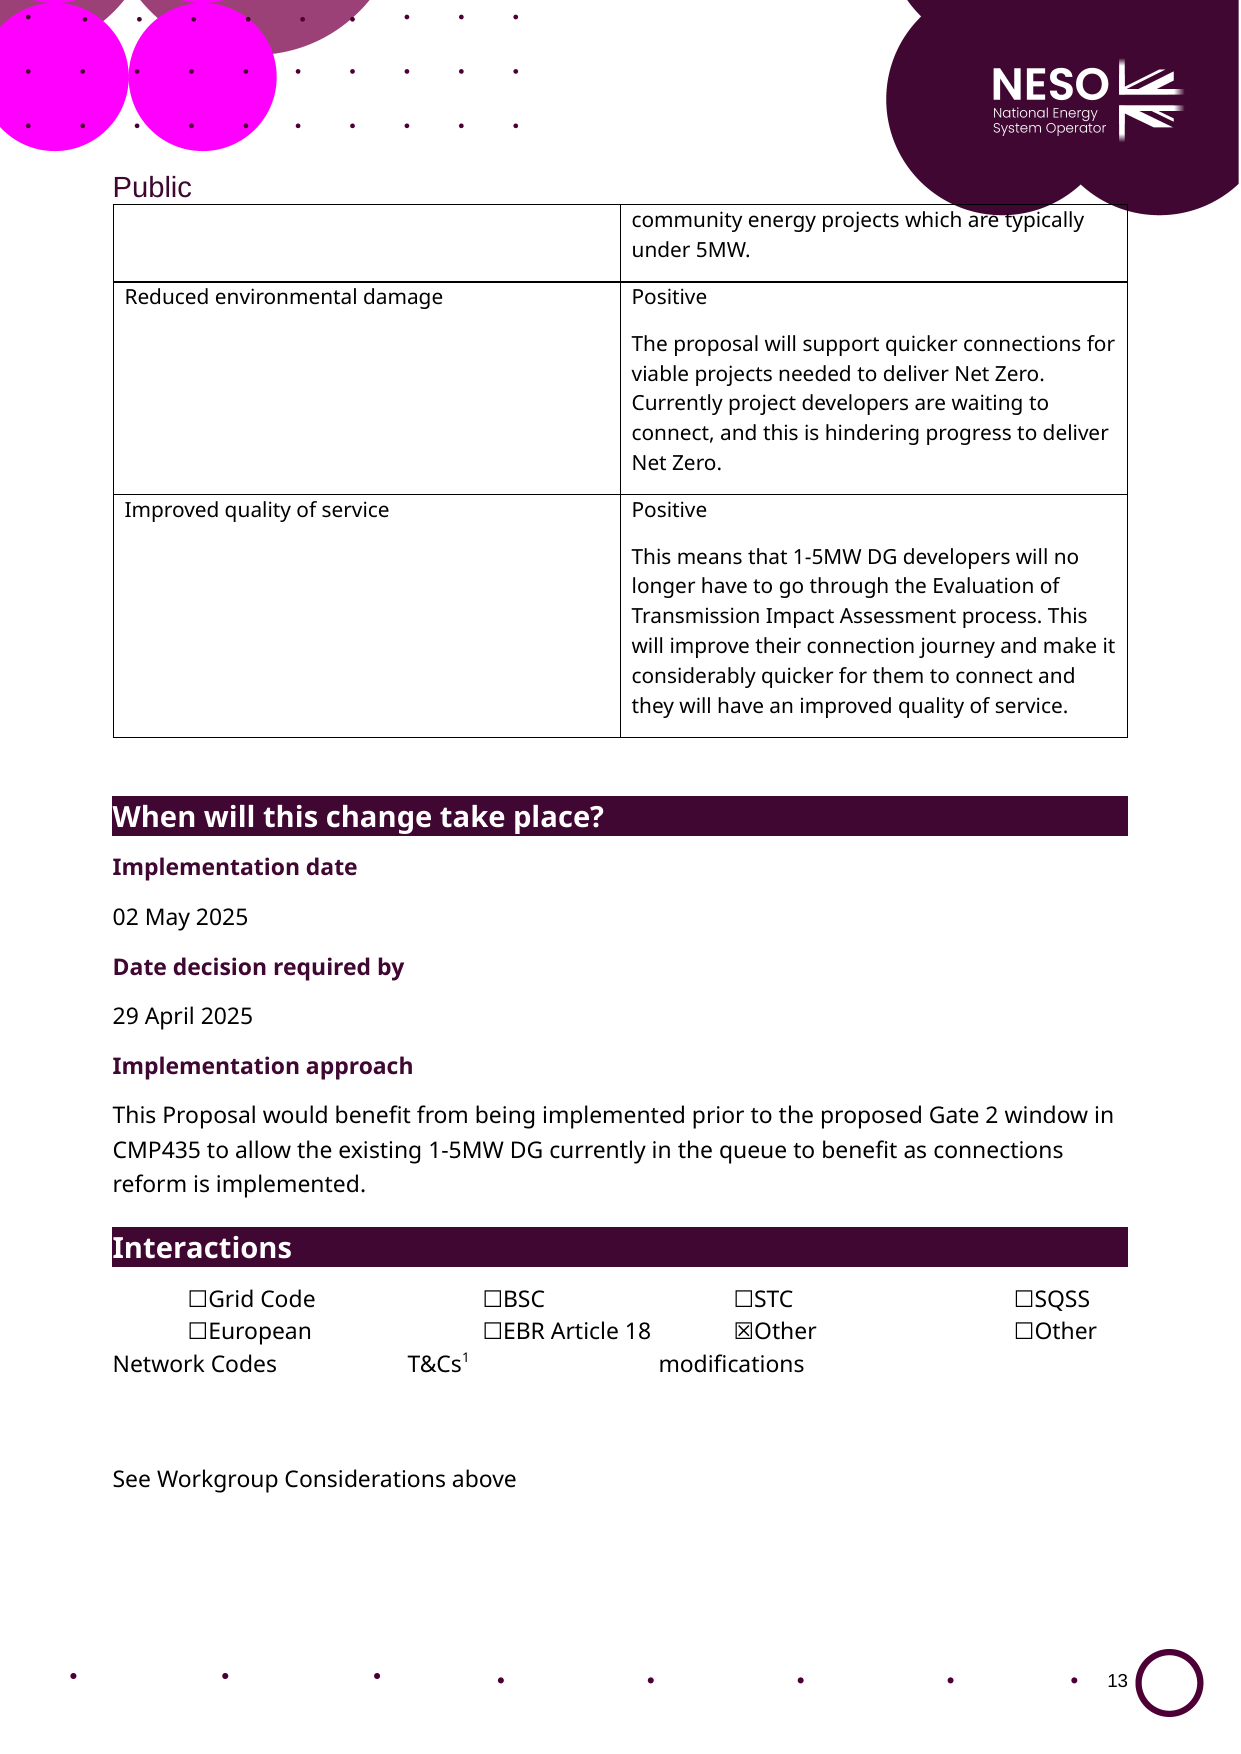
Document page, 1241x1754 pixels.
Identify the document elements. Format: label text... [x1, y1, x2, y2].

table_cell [114, 205, 620, 281]
table_cell Positive This means that 1-5MW DG developers will no longer have to go through the Evaluation of Transmission Impact Assessment process. This will improve their connection journey and make it considerably quicker for them to connect and they will have an improved quality of service. [621, 495, 1127, 737]
table_header ​​SQSS [939, 1283, 1129, 1315]
text When will this change take place? [112, 796, 1128, 836]
text Interactions [112, 1227, 1128, 1267]
text See Workgroup Considerations above [112, 1463, 1128, 1494]
table_cell ​​Other [939, 1315, 1129, 1413]
table_header ​​STC [658, 1283, 939, 1315]
text This Proposal would benefit from being implemented prior to the proposed Gate 2 window in CMP435 to allow the existing 1-5MW DG currently in the queue to benefit as connections reform is implemented. [112, 1099, 1128, 1199]
table_cell ​​European Network Codes [113, 1315, 407, 1413]
text Date decision required by [112, 951, 1128, 982]
table_header ​​​Grid Code [113, 1283, 407, 1315]
text 29 April 2025 [112, 1000, 1128, 1031]
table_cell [621, 205, 1127, 281]
text 02 May 2025 [112, 901, 1128, 932]
table_cell ​​EBR Article 18 T&Cs1 [407, 1315, 658, 1413]
table_cell Positive The proposal will support quicker connections for viable projects needed to deliver Net Zero. Currently project developers are waiting to connect, and this is hindering progress to deliver Net Zero. [621, 283, 1127, 494]
text Implementation date [112, 851, 1128, 883]
table_cell Other modifications [658, 1315, 939, 1413]
table_cell Reduced environmental damage [114, 283, 620, 494]
picture [0, 0, 1239, 1744]
text Implementation approach [112, 1050, 1128, 1081]
table_header ​​​BSC [407, 1283, 658, 1315]
table_cell Improved quality of service [114, 495, 620, 737]
